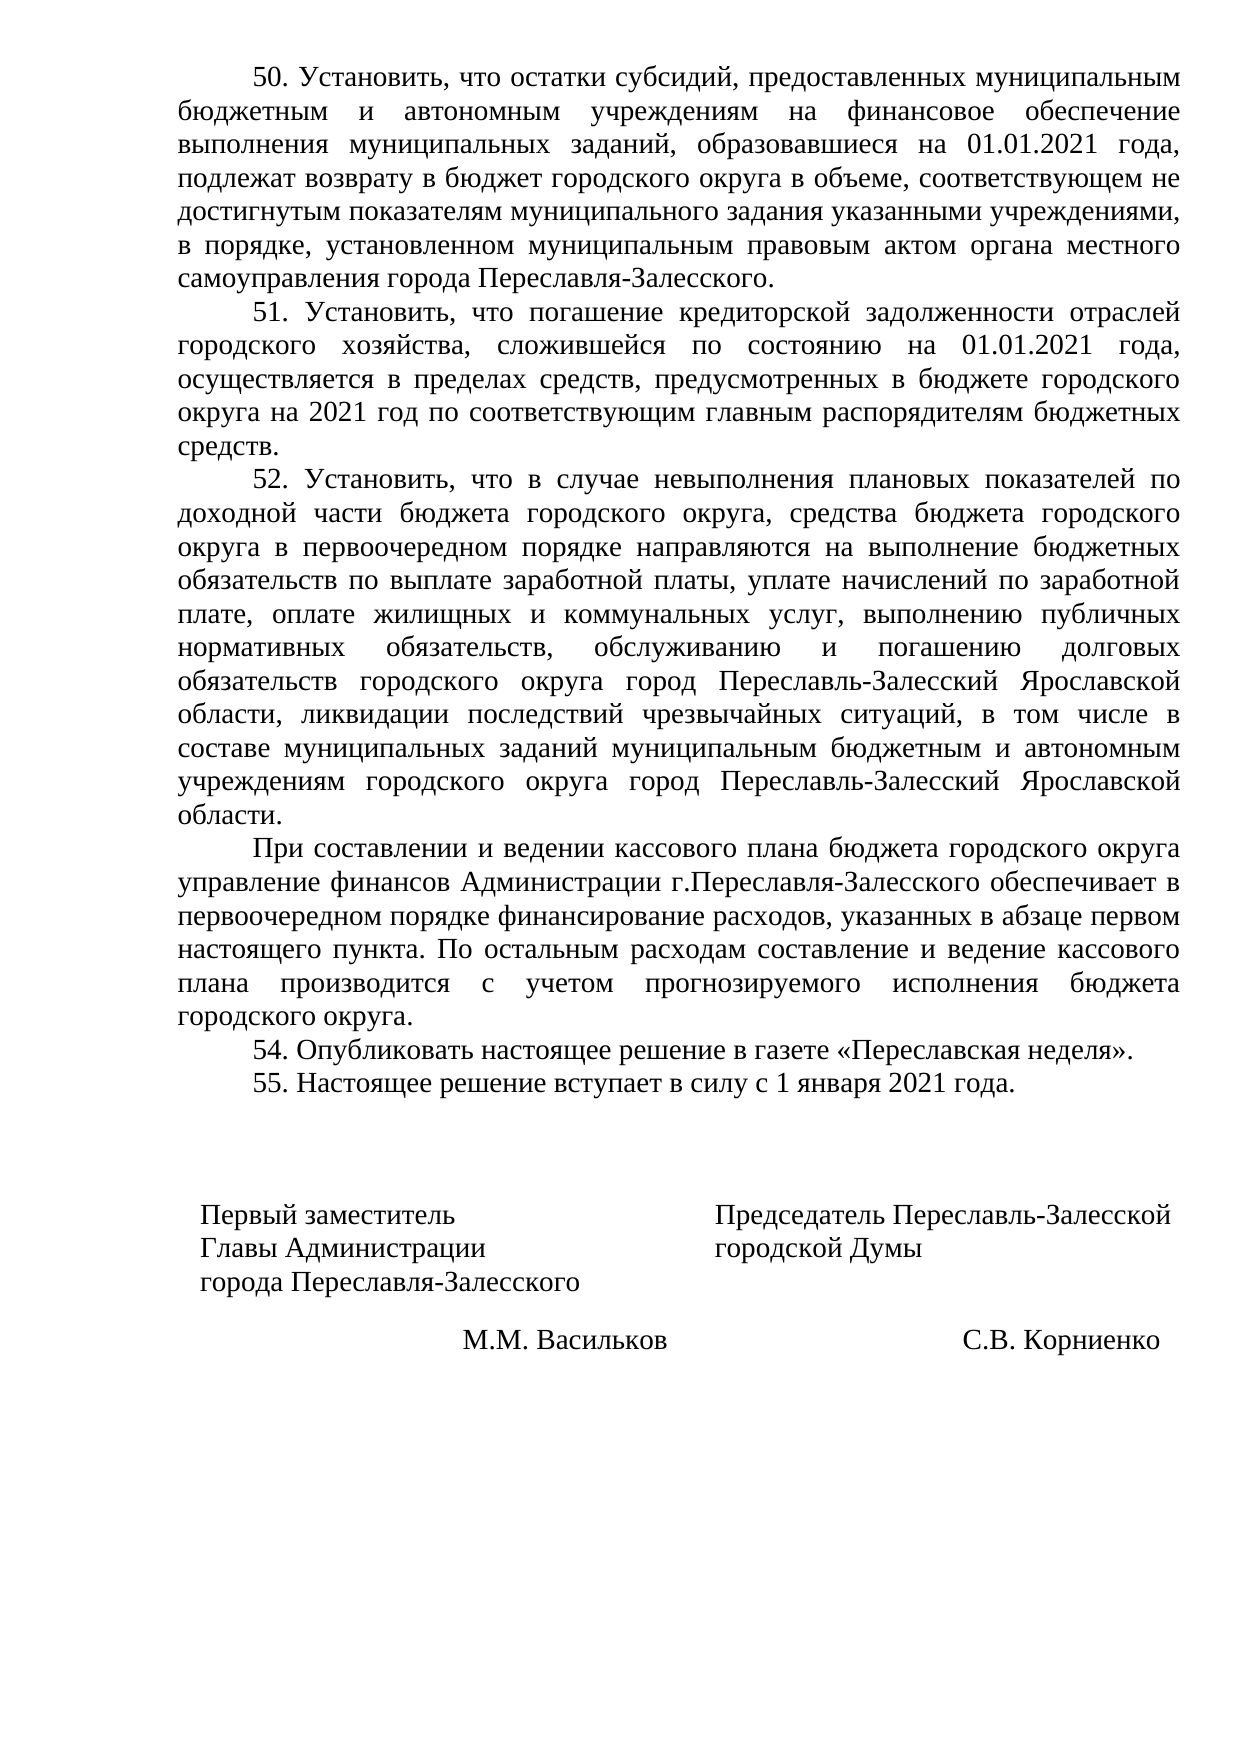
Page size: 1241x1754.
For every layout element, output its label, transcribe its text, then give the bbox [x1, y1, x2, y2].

text 50. Установить, что остатки субсидий, предоставленных муниципальным бюджетным и автономным учреждениям на финансовое обеспечение выполнения муниципальных заданий, образовавшиеся на 01.01.2021 года, подлежат возврату в бюджет городского округа в объеме, соответствующем не достигнутым показателям муниципального задания указанными учреждениями, в порядке, установленном муниципальным правовым актом органа местного самоуправления города Переславля-Залесского. [177, 59, 1181, 294]
text 52. Установить, что в случае невыполнения плановых показателей по доходной части бюджета городского округа, средства бюджета городского округа в первоочередном порядке направляются на выполнение бюджетных обязательств по выплате заработной платы, уплате начислений по заработной плате, оплате жилищных и коммунальных услуг, выполнению публичных нормативных обязательств, обслуживанию и погашению долговых обязательств городского округа город Переславль-Залесский Ярославской области, ликвидации последствий чрезвычайных ситуаций, в том числе в составе муниципальных заданий муниципальным бюджетным и автономным учреждениям городского округа город Переславль-Залесский Ярославской области. [177, 462, 1181, 831]
text При составлении и ведении кассового плана бюджета городского округа управление финансов Администрации г.Переславля-Залесского обеспечивает в первоочередном порядке финансирование расходов, указанных в абзаце первом настоящего пункта. По остальным расходам составление и ведение кассового плана производится с учетом прогнозируемого исполнения бюджета городского округа. [177, 831, 1181, 1032]
text 51. Установить, что погашение кредиторской задолженности отраслей городского хозяйства, сложившейся по состоянию на 01.01.2021 года, осуществляется в пределах средств, предусмотренных в бюджете городского округа на 2021 год по соответствующим главным распорядителям бюджетных средств. [177, 294, 1181, 462]
table_header [177, 1197, 1174, 1355]
text 54. Опубликовать настоящее решение в газете «Переславская неделя». [177, 1032, 1181, 1065]
text 55. Настоящее решение вступает в силу с 1 января 2021 года. [177, 1065, 1181, 1099]
